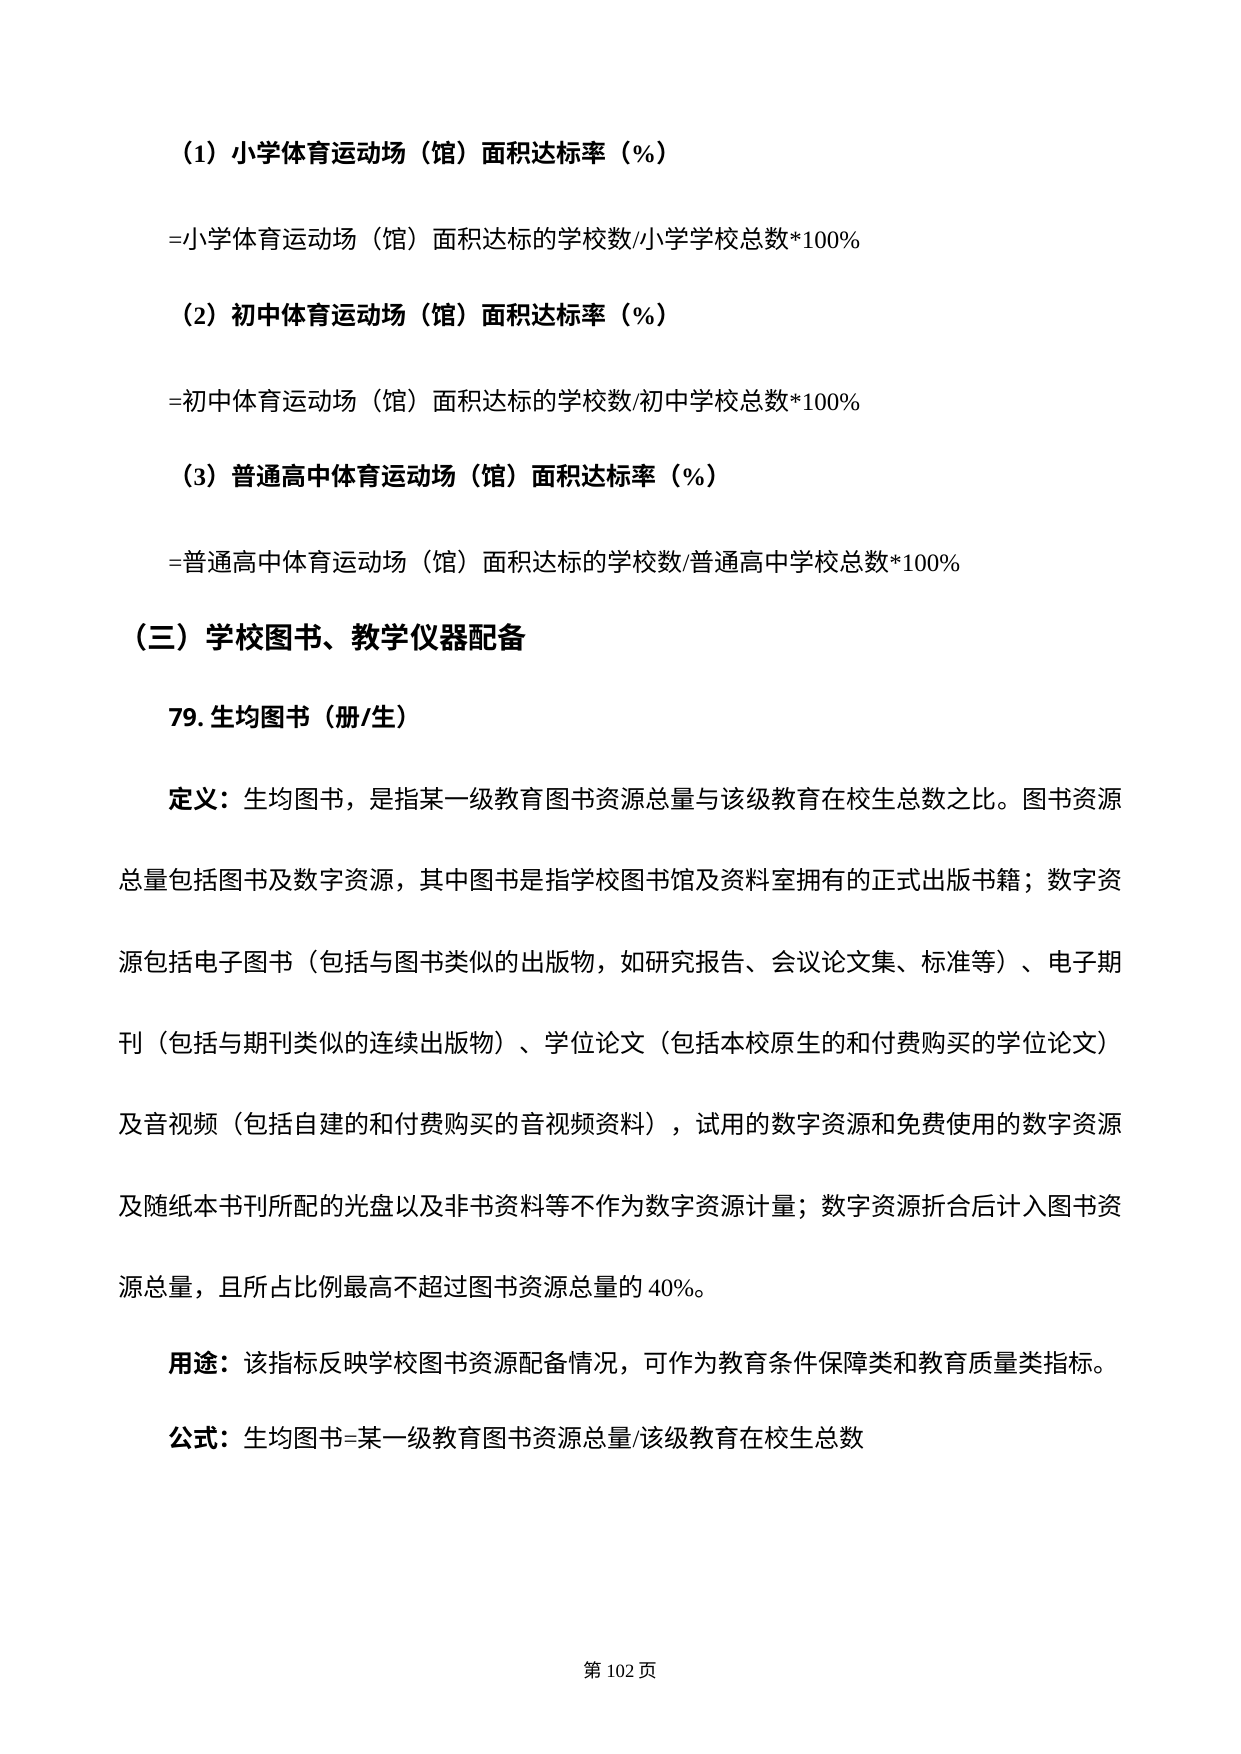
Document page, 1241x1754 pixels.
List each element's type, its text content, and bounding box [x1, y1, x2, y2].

subtitle （三）学校图书、教学仪器配备 [118, 602, 1122, 669]
subtitle 79. 生均图书（册/生） [118, 682, 1122, 750]
subtitle （2）初中体育运动场（馆）面积达标率（%） [118, 279, 1122, 347]
text =小学体育运动场（馆）面积达标的学校数/小学学校总数*100% [118, 204, 1122, 272]
text 公式：生均图书=某一级教育图书资源总量/该级教育在校生总数 [118, 1402, 1122, 1470]
subtitle （1）小学体育运动场（馆）面积达标率（%） [118, 118, 1122, 186]
subtitle （3）普通高中体育运动场（馆）面积达标率（%） [118, 440, 1122, 508]
text 用途：该指标反映学校图书资源配备情况，可作为教育条件保障类和教育质量类指标。 [118, 1327, 1122, 1395]
text 定义：生均图书，是指某一级教育图书资源总量与该级教育在校生总数之比。图书资源总量包括图书及数字资源，其中图书是指学校图书馆及资料室拥有的正式出版书籍；数字资源包括电子图书（包括与图书类似的出版物，如研究报告、会议论文集、标准等）、电子期刊（包括与期刊类似的连续出版物）、学位论文（包括本校原生的和付费购买的学位论文）及音视频（包括自建的和付费购买的音视频资料），试用的数字资源和免费使用的数字资源及随纸本书刊所配的光盘以及非书资料等不作为数字资源计量；数字资源折合后计入图书资源总量，且所占比例最高不超过图书资源总量的40%。 [118, 763, 1122, 1320]
text =初中体育运动场（馆）面积达标的学校数/初中学校总数*100% [118, 365, 1122, 433]
text =普通高中体育运动场（馆）面积达标的学校数/普通高中学校总数*100% [118, 526, 1122, 594]
